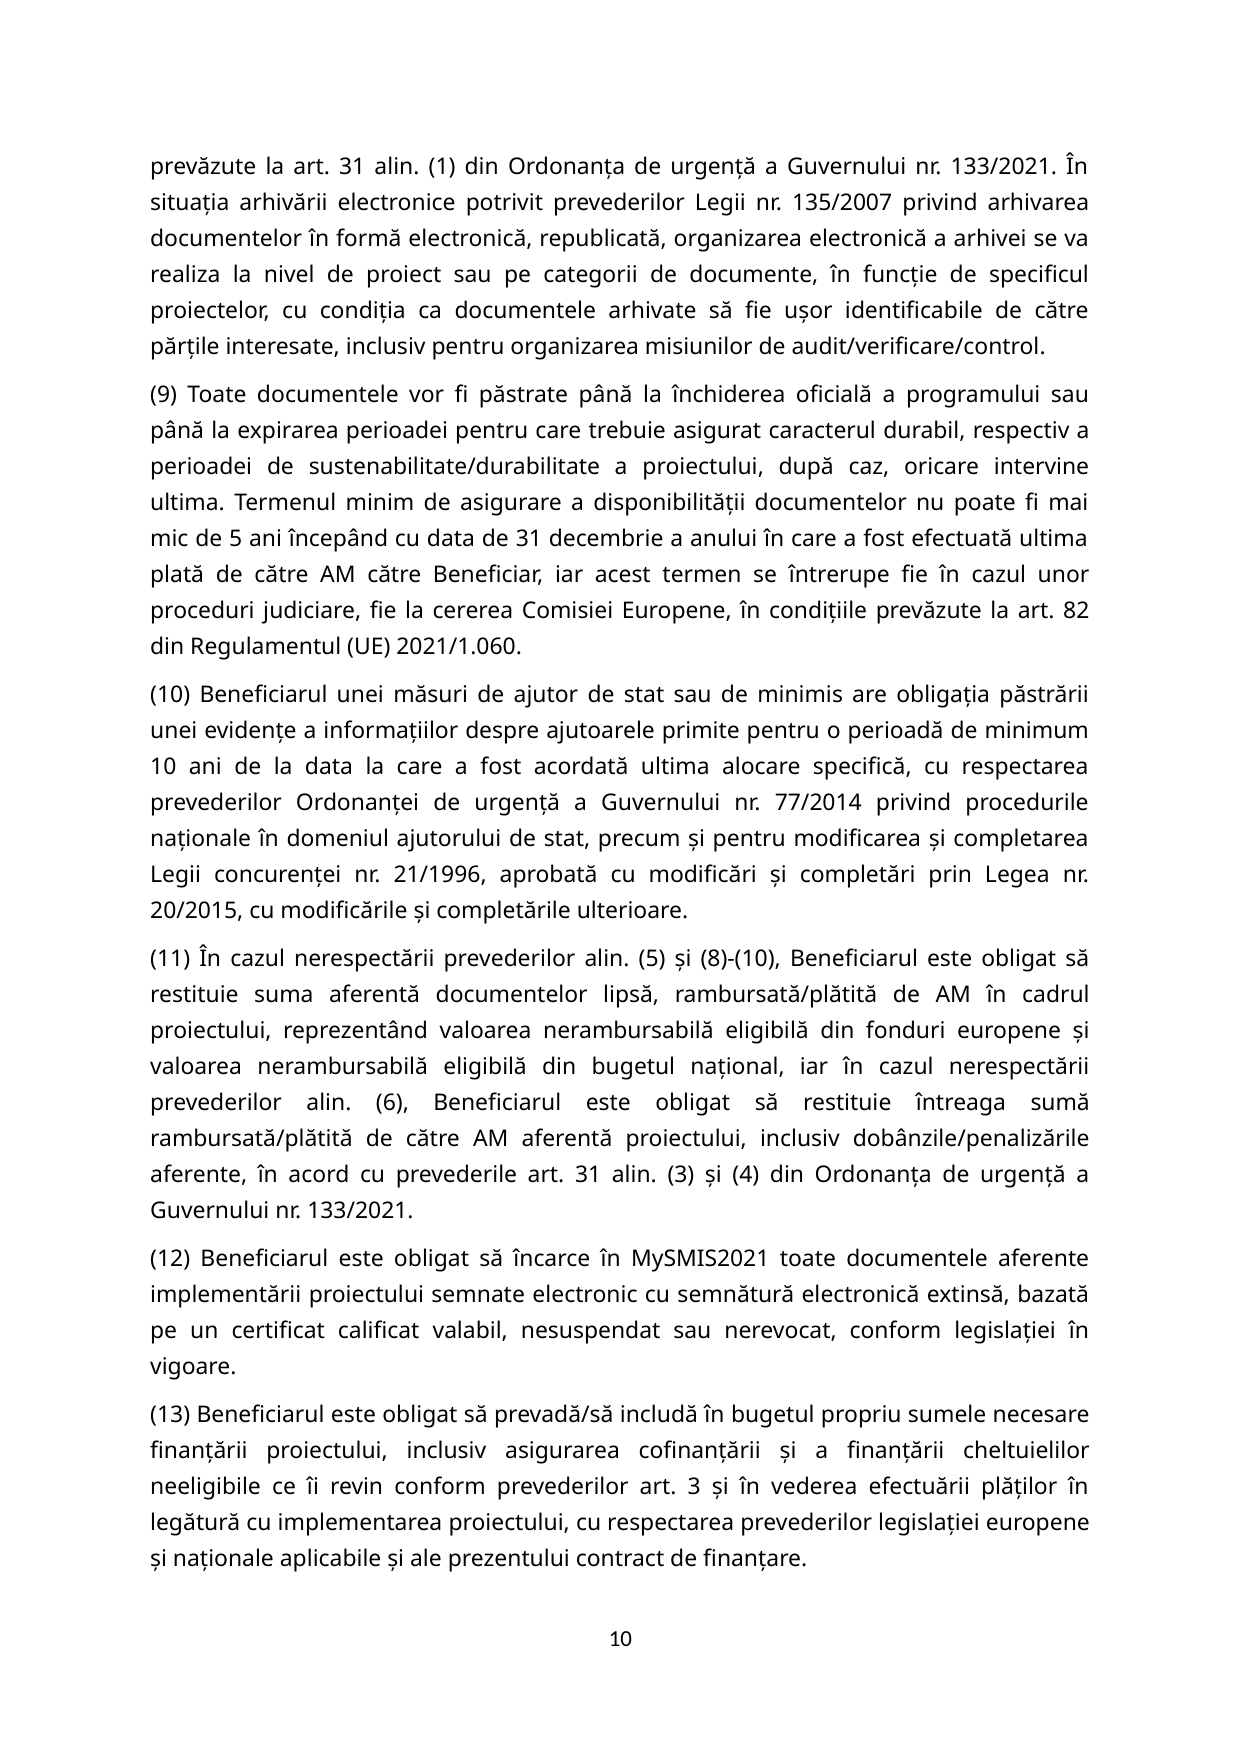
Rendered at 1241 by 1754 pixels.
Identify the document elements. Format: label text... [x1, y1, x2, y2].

text (13) Beneficiarul este obligat să prevadă/să includă în bugetul propriu sumele necesare finanțării proiectului, inclusiv asigurarea cofinanțării și a finanțării cheltuielilor neeligibile ce îi revin conform prevederilor art. 3 și în vederea efectuării plăților în legătură cu implementarea proiectului, cu respectarea prevederilor legislației europene și naționale aplicabile și ale prezentului contract de finanțare. [150, 1398, 1090, 1573]
text (11) În cazul nerespectării prevederilor alin. (5) și (8)-(10), Beneficiarul este obligat să restituie suma aferentă documentelor lipsă, rambursată/plătită de AM în cadrul proiectului, reprezentând valoarea nerambursabilă eligibilă din fonduri europene și valoarea nerambursabilă eligibilă din bugetul național, iar în cazul nerespectării prevederilor alin. (6), Beneficiarul este obligat să restituie întreaga sumă rambursată/plătită de către AM aferentă proiectului, inclusiv dobânzile/penalizările aferente, în acord cu prevederile art. 31 alin. (3) și (4) din Ordonanța de urgență a Guvernului nr. 133/2021. [150, 942, 1090, 1225]
text (10) Beneficiarul unei măsuri de ajutor de stat sau de minimis are obligația păstrării unei evidențe a informațiilor despre ajutoarele primite pentru o perioadă de minimum 10 ani de la data la care a fost acordată ultima alocare specifică, cu respectarea prevederilor Ordonanței de urgență a Guvernului nr. 77/2014 privind procedurile naționale în domeniul ajutorului de stat, precum și pentru modificarea și completarea Legii concurenței nr. 21/1996, aprobată cu modificări și completări prin Legea nr. 20/2015, cu modificările și completările ulterioare. [150, 678, 1090, 925]
text (9) Toate documentele vor fi păstrate până la închiderea oficială a programului sau până la expirarea perioadei pentru care trebuie asigurat caracterul durabil, respectiv a perioadei de sustenabilitate/durabilitate a proiectului, după caz, oricare intervine ultima. Termenul minim de asigurare a disponibilității documentelor nu poate fi mai mic de 5 ani începând cu data de 31 decembrie a anului în care a fost efectuată ultima plată de către AM către Beneficiar, iar acest termen se întrerupe fie în cazul unor proceduri judiciare, fie la cererea Comisiei Europene, în condițiile prevăzute la art. 82 din Regulamentul (UE) 2021/1.060. [150, 378, 1090, 661]
text (12) Beneficiarul este obligat să încarce în MySMIS2021 toate documentele aferente implementării proiectului semnate electronic cu semnătură electronică extinsă, bazată pe un certificat calificat valabil, nesuspendat sau nerevocat, conform legislației în vigoare. [150, 1242, 1090, 1381]
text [150, 150, 1090, 361]
